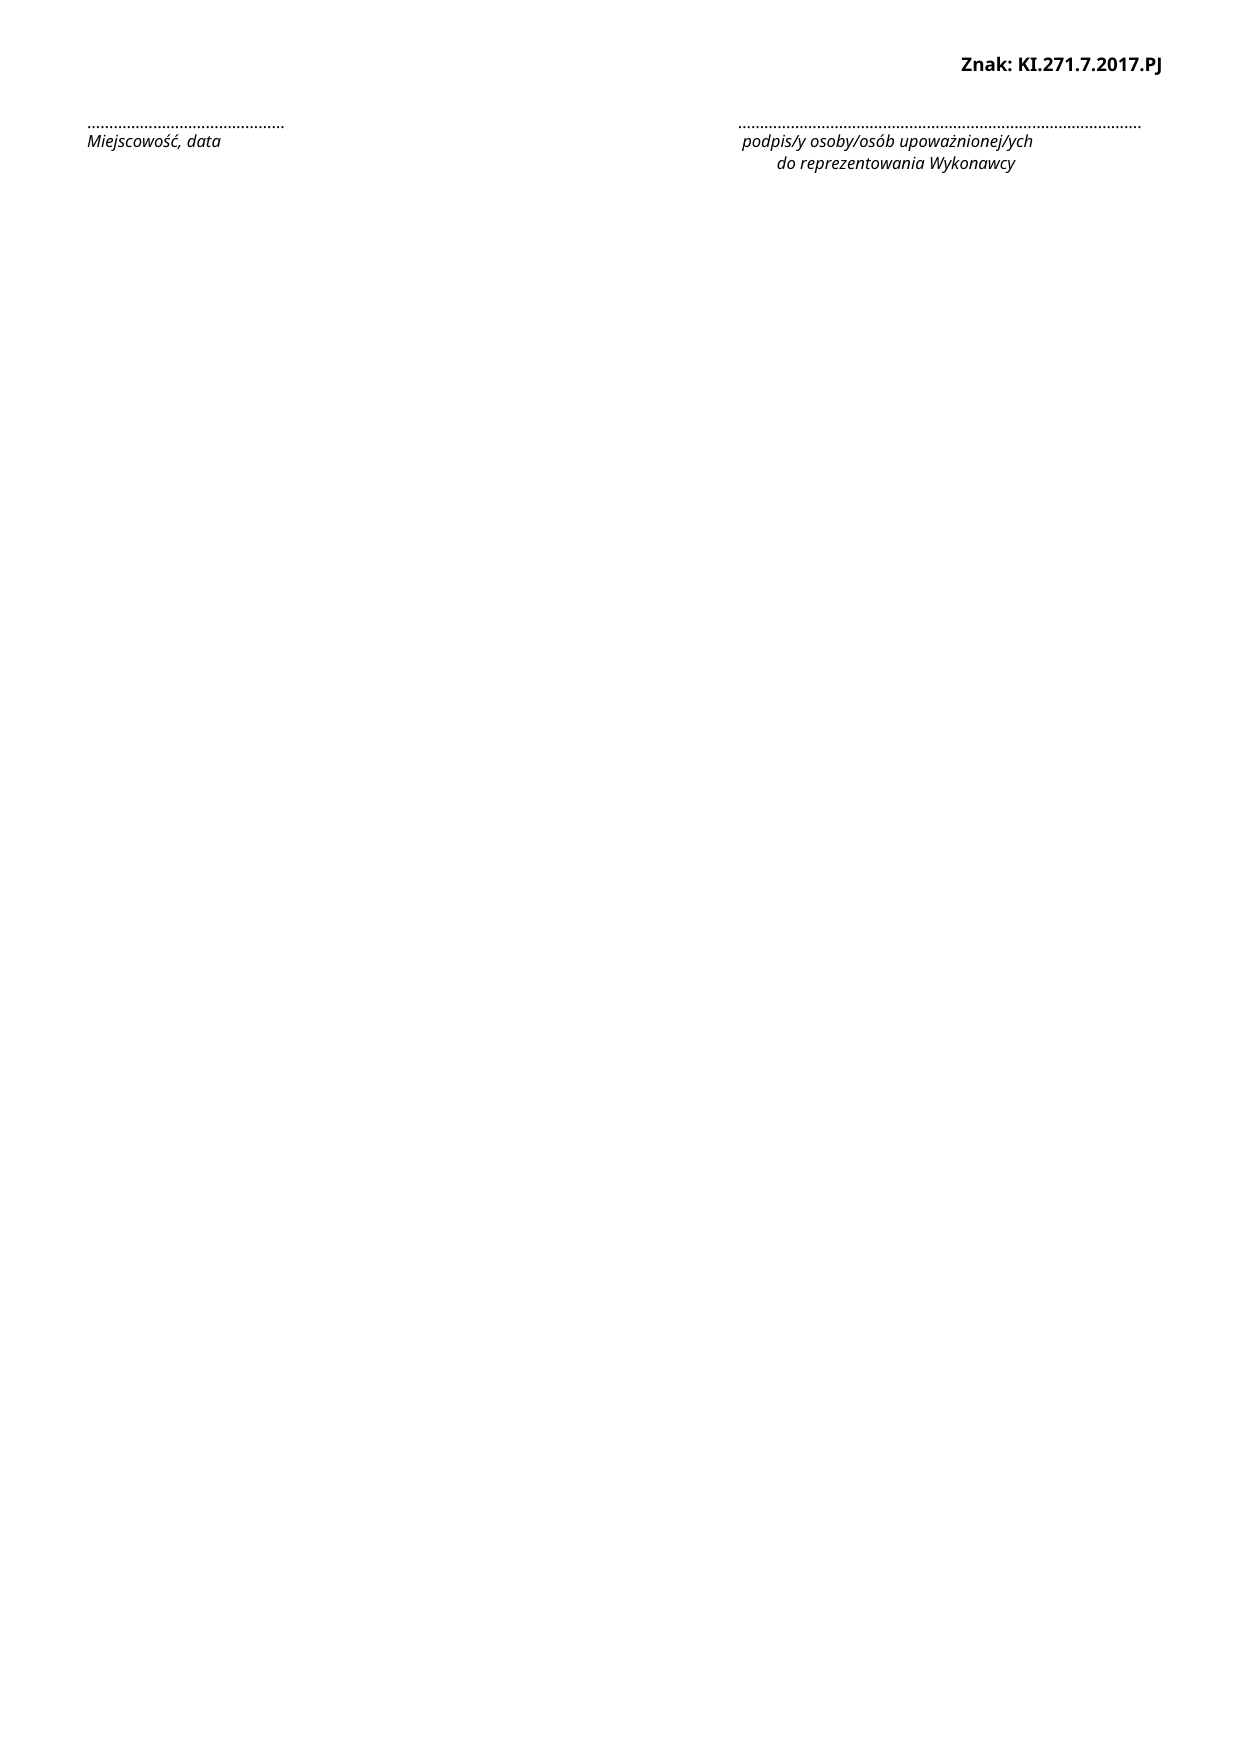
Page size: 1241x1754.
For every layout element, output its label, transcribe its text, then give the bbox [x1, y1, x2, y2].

text Miejscowość, data podpis/y osoby/osób upoważnionej/ych [74, 133, 1162, 151]
text ……………………………………… …………………………………….…………………………………………. [74, 111, 1166, 133]
text do reprezentowania Wykonawcy [74, 151, 1162, 174]
